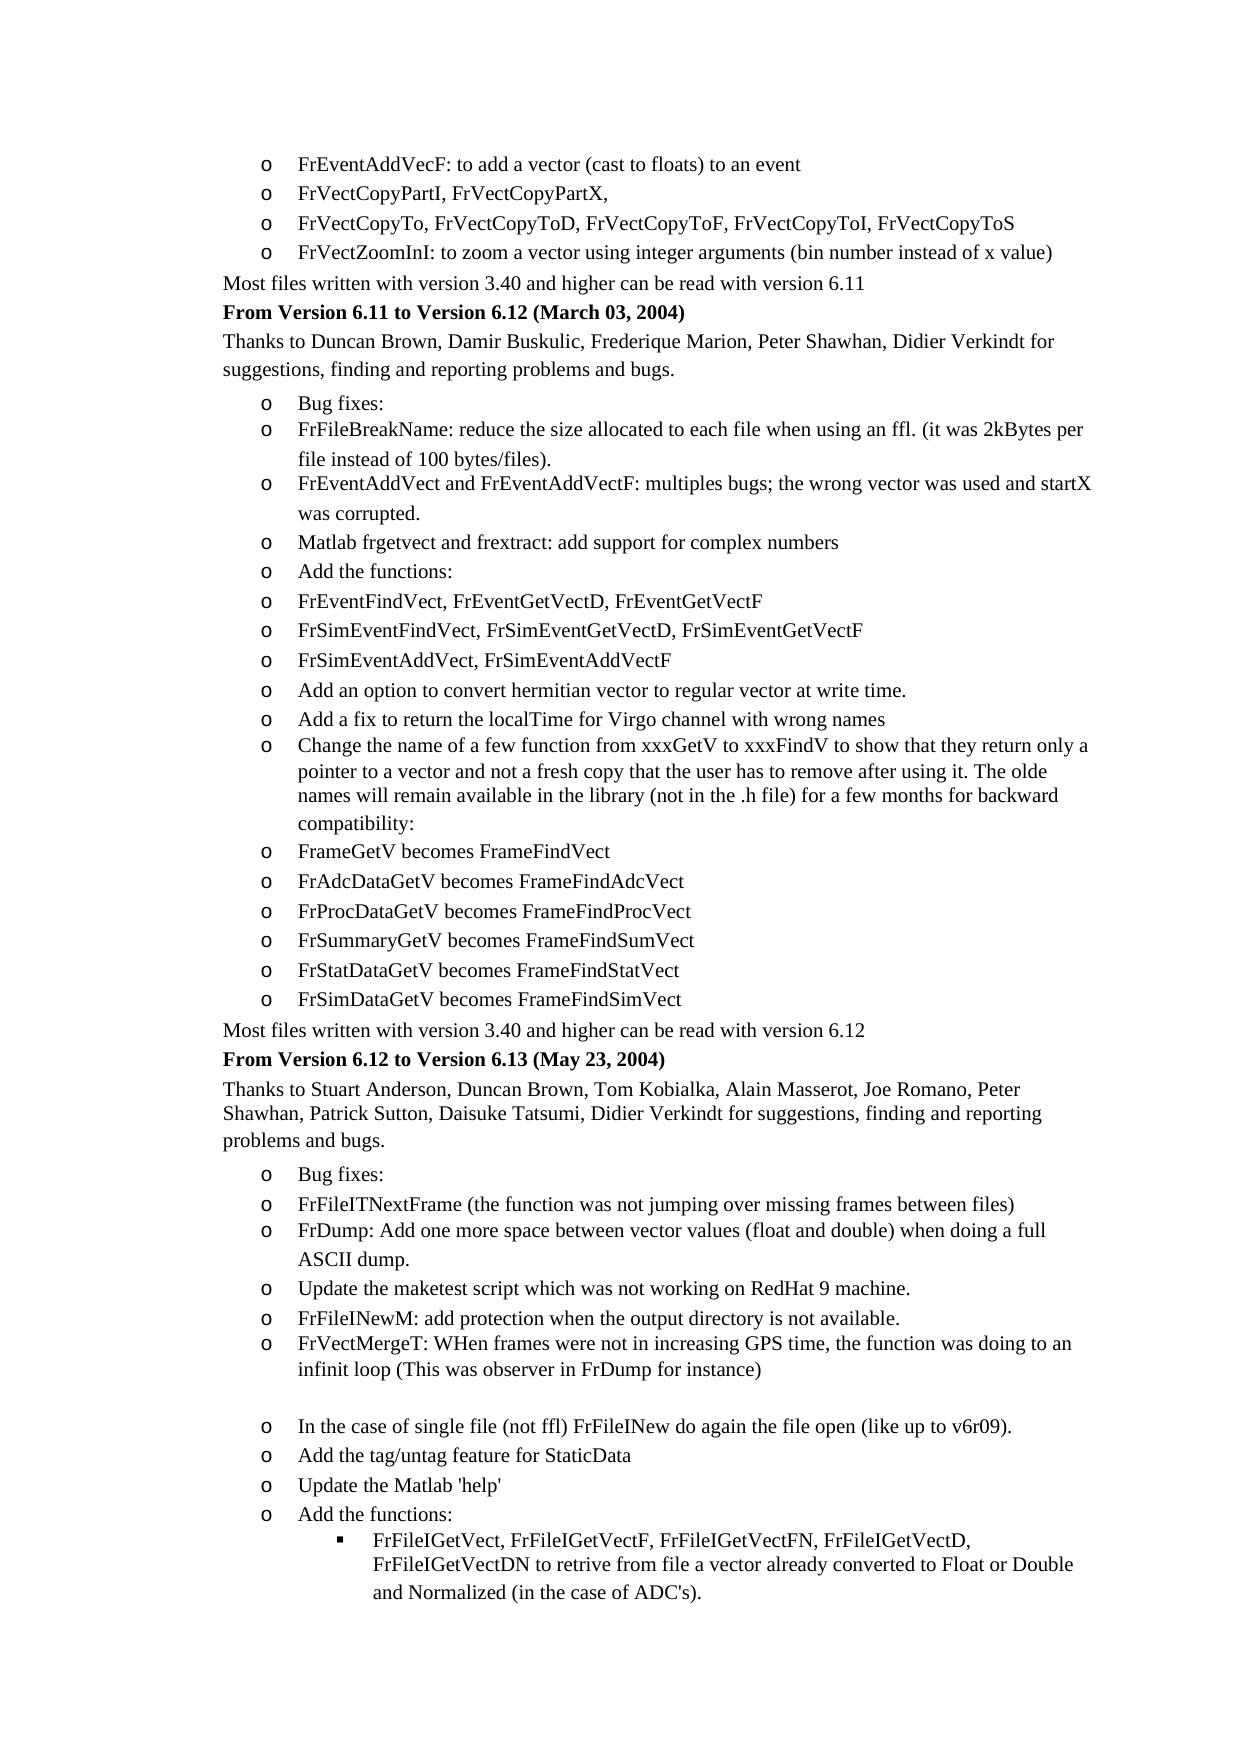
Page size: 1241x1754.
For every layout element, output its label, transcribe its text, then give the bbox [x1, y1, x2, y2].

list Matlab frgetvect and frextract: add support for complex numbers [260, 526, 1093, 555]
list FrProcDataGetV becomes FrameFindProcVect [260, 895, 1093, 924]
list In the case of single file (not ffl) FrFileINew do again the file open (like up to v6r09). [260, 1410, 1093, 1439]
list Bug fixes: [260, 1158, 1093, 1188]
text Thanks to Stuart Anderson, Duncan Brown, Tom Kobialka, Alain Masserot, Joe Romano, Peter Shawhan, Patrick Sutton, Daisuke Tatsumi, Didier Verkindt for suggestions, finding and reporting problems and bugs. [223, 1076, 1093, 1153]
list FrFileBreakName: reduce the size allocated to each file when using an ffl. (it was 2kBytes per file instead of 100 bytes/files). [260, 417, 1093, 471]
list Add an option to convert hermitian vector to regular vector at write time. [260, 674, 1093, 703]
list Add the functions: [260, 555, 1093, 585]
list FrFileITNextFrame (the function was not jumping over missing frames between files) [260, 1188, 1093, 1218]
list FrSimEventAddVect, FrSimEventAddVectF [260, 644, 1093, 674]
list FrVectCopyPartI, FrVectCopyPartX, [260, 177, 1093, 207]
list Bug fixes: [260, 387, 1093, 417]
list FrFileINewM: add protection when the output directory is not available. [260, 1302, 1093, 1331]
list FrStatDataGetV becomes FrameFindStatVect [260, 954, 1093, 983]
list FrEventFindVect, FrEventGetVectD, FrEventGetVectF [260, 585, 1093, 614]
subtitle From Version 6.11 to Version 6.12 (March 03, 2004) [223, 300, 1093, 324]
list Change the name of a few function from xxxGetV to xxxFindV to show that they return only a pointer to a vector and not a fresh copy that the user has to remove after using it. The olde names will remain available in the library (not in the .h file) for a few months for backward compatibility: [260, 733, 1093, 836]
text Most files written with version 3.40 and higher can be read with version 6.12 [223, 1018, 1093, 1042]
list Update the Matlab 'help' [260, 1469, 1093, 1498]
text Most files written with version 3.40 and higher can be read with version 6.11 [223, 271, 1093, 295]
list FrVectZoomInI: to zoom a vector using integer arguments (bin number instead of x value) [260, 236, 1093, 266]
list Add a fix to return the localTime for Virgo channel with wrong names [260, 703, 1093, 733]
list FrVectMergeT: WHen frames were not in increasing GPS time, the function was doing to an infinit loop (This was observer in FrDump for instance) [260, 1331, 1093, 1410]
subtitle From Version 6.12 to Version 6.13 (May 23, 2004) [223, 1047, 1093, 1071]
list FrSimDataGetV becomes FrameFindSimVect [260, 983, 1093, 1013]
text Thanks to Duncan Brown, Damir Buskulic, Frederique Marion, Peter Shawhan, Didier Verkindt for suggestions, finding and reporting problems and bugs. [223, 329, 1093, 382]
list FrAdcDataGetV becomes FrameFindAdcVect [260, 865, 1093, 895]
list Update the maketest script which was not working on RedHat 9 machine. [260, 1272, 1093, 1302]
list FrSimEventFindVect, FrSimEventGetVectD, FrSimEventGetVectF [260, 614, 1093, 644]
list FrEventAddVecF: to add a vector (cast to floats) to an event [260, 148, 1093, 177]
list FrDump: Add one more space between vector values (float and double) when doing a full ASCII dump. [260, 1218, 1093, 1272]
list FrEventAddVect and FrEventAddVectF: multiples bugs; the wrong vector was used and startX was corrupted. [260, 471, 1093, 526]
list Add the tag/untag feature for StaticData [260, 1439, 1093, 1469]
list FrFileIGetVect, FrFileIGetVectF, FrFileIGetVectFN, FrFileIGetVectD, FrFileIGetVectDN to retrive from file a vector already converted to Float or Double and Normalized (in the case of ADC's). [335, 1528, 1093, 1605]
list FrSummaryGetV becomes FrameFindSumVect [260, 924, 1093, 954]
list FrameGetV becomes FrameFindVect [260, 836, 1093, 865]
list FrVectCopyTo, FrVectCopyToD, FrVectCopyToF, FrVectCopyToI, FrVectCopyToS [260, 207, 1093, 236]
list Add the functions: [260, 1498, 1093, 1528]
